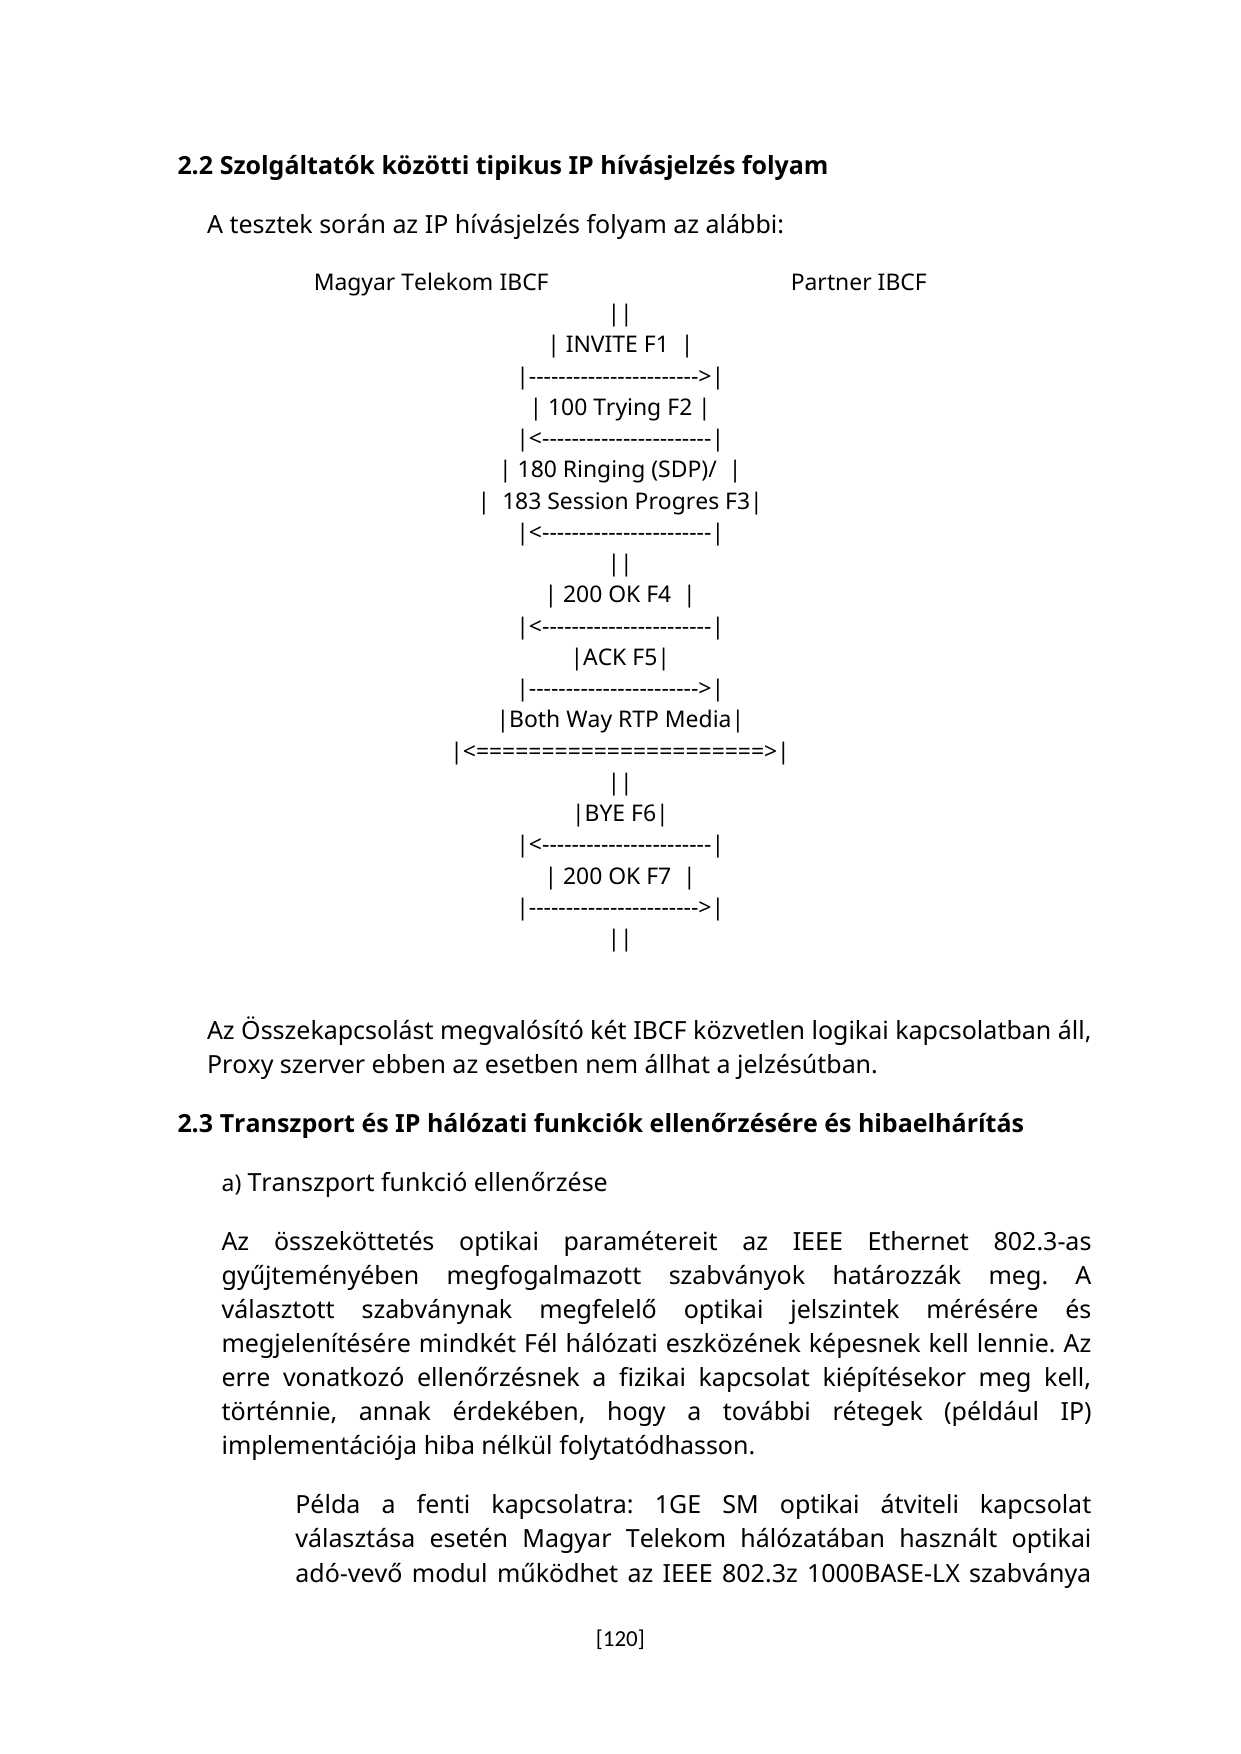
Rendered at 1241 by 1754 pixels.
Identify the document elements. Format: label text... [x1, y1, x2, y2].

text || [148, 547, 1092, 578]
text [295, 1487, 1092, 1589]
text | 180 Ringing (SDP)/ | [148, 453, 1092, 484]
text Magyar Telekom IBCF Partner IBCF [148, 266, 1092, 297]
text | 183 Session Progres F3| [148, 484, 1092, 516]
text |ACK F5| [148, 641, 1092, 672]
text |<-----------------------| [148, 609, 1092, 641]
text |Both Way RTP Media| [148, 703, 1092, 734]
text Az összeköttetés optikai paramétereit az IEEE Ethernet 802.3-as gyűjteményében megfogalmazott szabványok határozzák meg. A választott szabványnak megfelelő optikai jelszintek mérésére és megjelenítésére mindkét Fél hálózati eszközének képesnek kell lennie. Az erre vonatkozó ellenőrzésnek a fizikai kapcsolat kiépítésekor meg kell, történnie, annak érdekében, hogy a további rétegek (például IP) implementációja hiba nélkül folytatódhasson. [221, 1224, 1092, 1462]
text | 200 OK F7 | [148, 859, 1092, 891]
text Az Összekapcsolást megvalósító két IBCF közvetlen logikai kapcsolatban áll, Proxy szerver ebben az esetben nem állhat a jelzésútban. [207, 1012, 1092, 1081]
text |<-----------------------| [148, 828, 1092, 859]
text |<-----------------------| [148, 516, 1092, 547]
text |----------------------->| [148, 672, 1092, 703]
text |<-----------------------| [148, 422, 1092, 453]
text || [148, 766, 1092, 797]
text || [148, 297, 1092, 328]
text |----------------------->| [148, 359, 1092, 391]
text a) Transzport funkció ellenőrzése [221, 1164, 1092, 1199]
text |BYE F6| [148, 797, 1092, 828]
text || [148, 922, 1092, 953]
subtitle 2.2 Szolgáltatók közötti tipikus IP hívásjelzés folyam [177, 148, 1092, 182]
text A tesztek során az IP hívásjelzés folyam az alábbi: [207, 207, 1092, 241]
text | INVITE F1 | [148, 328, 1092, 359]
subtitle 2.3 Transzport és IP hálózati funkciók ellenőrzésére és hibaelhárítás [177, 1106, 1092, 1139]
text | 100 Trying F2 | [148, 391, 1092, 422]
text |----------------------->| [148, 891, 1092, 922]
text |<======================>| [148, 734, 1092, 766]
text | 200 OK F4 | [148, 578, 1092, 609]
